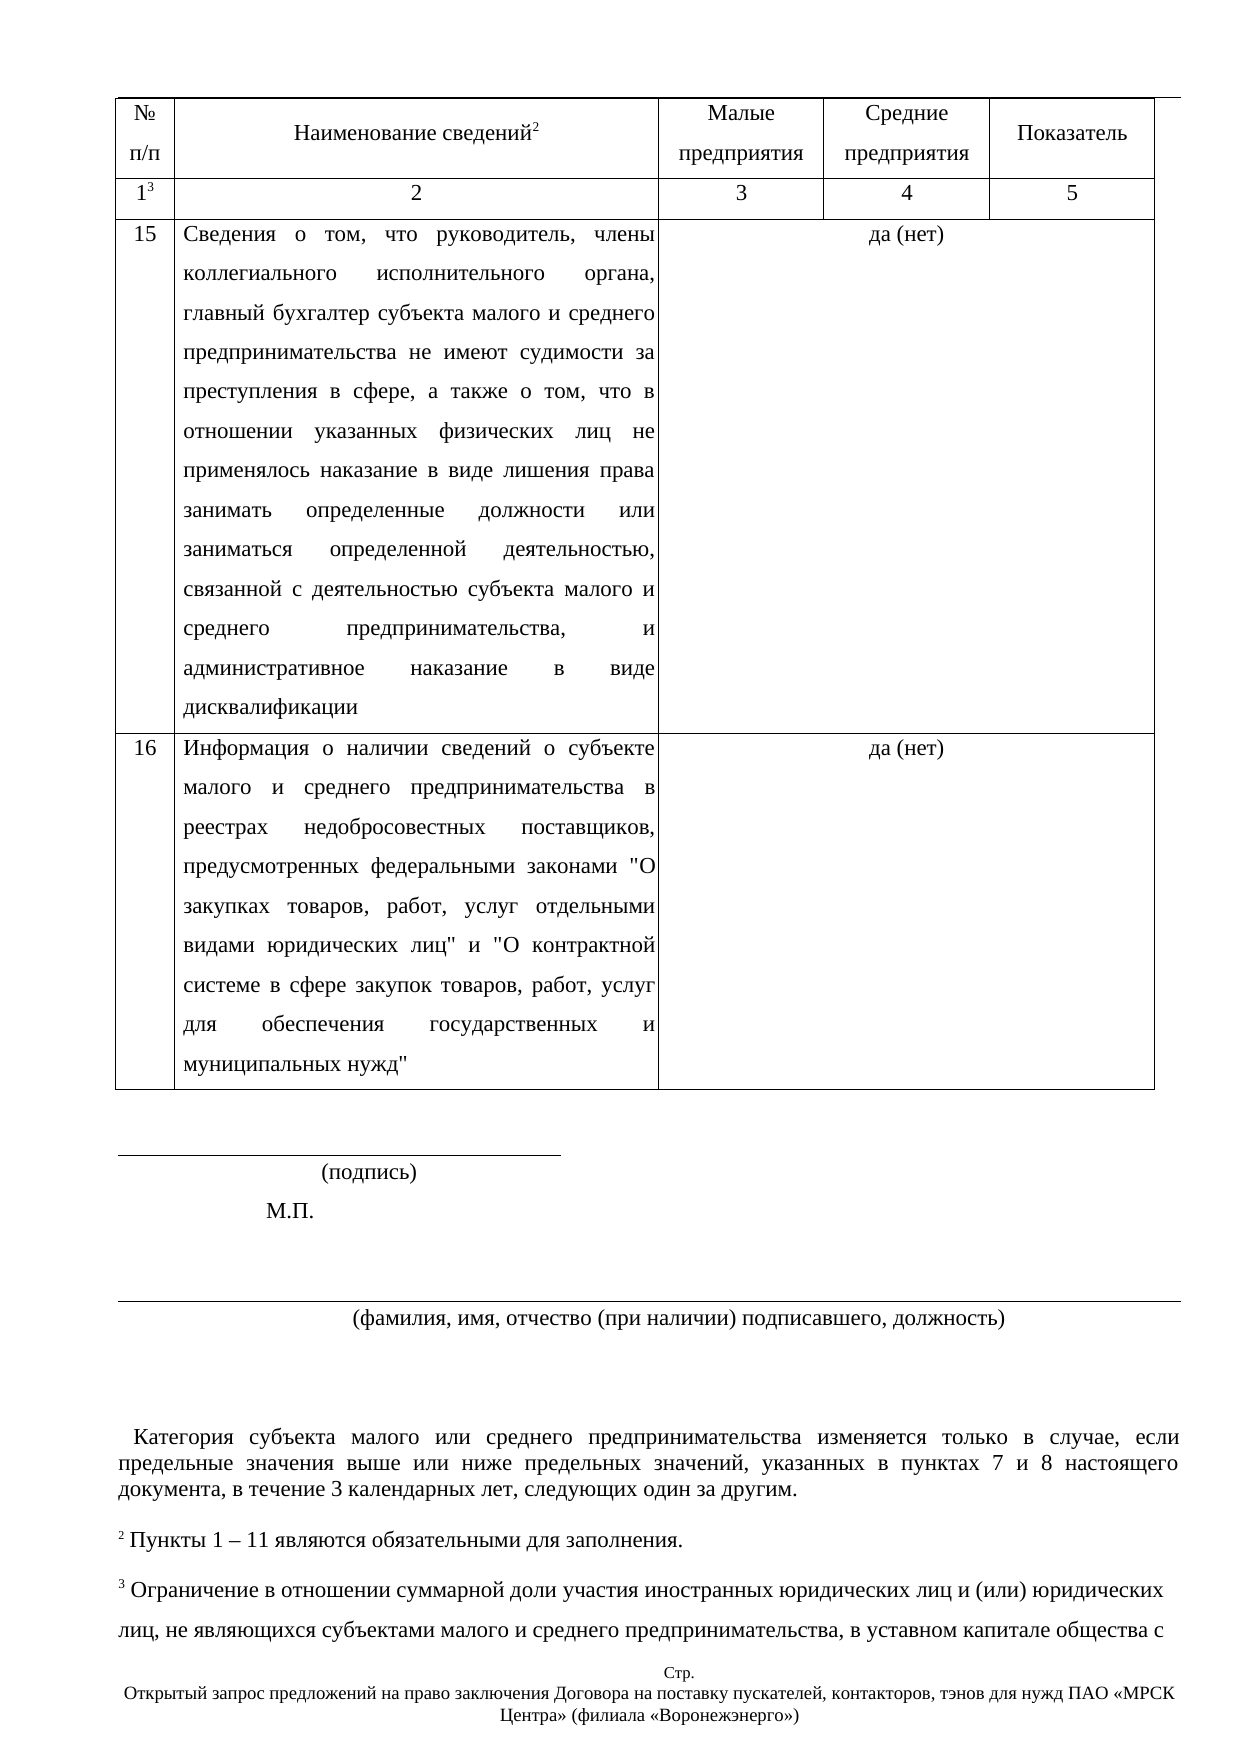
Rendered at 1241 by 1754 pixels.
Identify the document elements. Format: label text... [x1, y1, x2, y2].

text (фамилия, имя, отчество (при наличии) подписавшего, должность) [118, 1302, 1181, 1331]
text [118, 1576, 1181, 1642]
text 2 Пункты 1 – 11 являются обязательными для заполнения. [118, 1526, 1181, 1552]
table_cell 15 [116, 220, 174, 733]
text (подпись) [118, 1156, 561, 1184]
table_header Показатель [990, 99, 1154, 178]
table_cell Сведения о том, что руководитель, члены коллегиального исполнительного органа, главный бухгалтер субъекта малого и среднего предпринимательства не имеют судимости за преступления в сфере, а также о том, что в отношении указанных физических лиц не применялось наказание в виде лишения права занимать определенные должности или заниматься определенной деятельностью, связанной с деятельностью субъекта малого и среднего предпринимательства, и административное наказание в виде дисквалификации [175, 220, 658, 733]
table_cell 2 [175, 179, 658, 218]
table_cell 4 [824, 179, 989, 218]
table_cell Информация о наличии сведений о субъекте малого и среднего предпринимательства в реестрах недобросовестных поставщиков, предусмотренных федеральными законами "О закупках товаров, работ, услуг отдельными видами юридических лиц" и "О контрактной системе в сфере закупок товаров, работ, услуг для обеспечения государственных и муниципальных нужд" [175, 734, 658, 1089]
text М.П. [207, 1197, 1181, 1224]
text Категория субъекта малого или среднего предпринимательства изменяется только в случае, если предельные значения выше или ниже предельных значений, указанных в пунктах 7 и 8 настоящего документа, в течение 3 календарных лет, следующих один за другим. [118, 1423, 1181, 1502]
table_cell да (нет) [659, 220, 1154, 733]
table_cell 5 [990, 179, 1154, 218]
table_header Малые предприятия [659, 99, 823, 178]
table_cell 3 [659, 179, 823, 218]
table_header № п/п [116, 99, 174, 178]
table_cell 13 [116, 179, 174, 218]
table_header Наименование сведений2 [175, 99, 658, 178]
table_cell 16 [116, 734, 174, 1089]
table_cell да (нет) [659, 734, 1154, 1089]
table_header Средние предприятия [824, 99, 989, 178]
